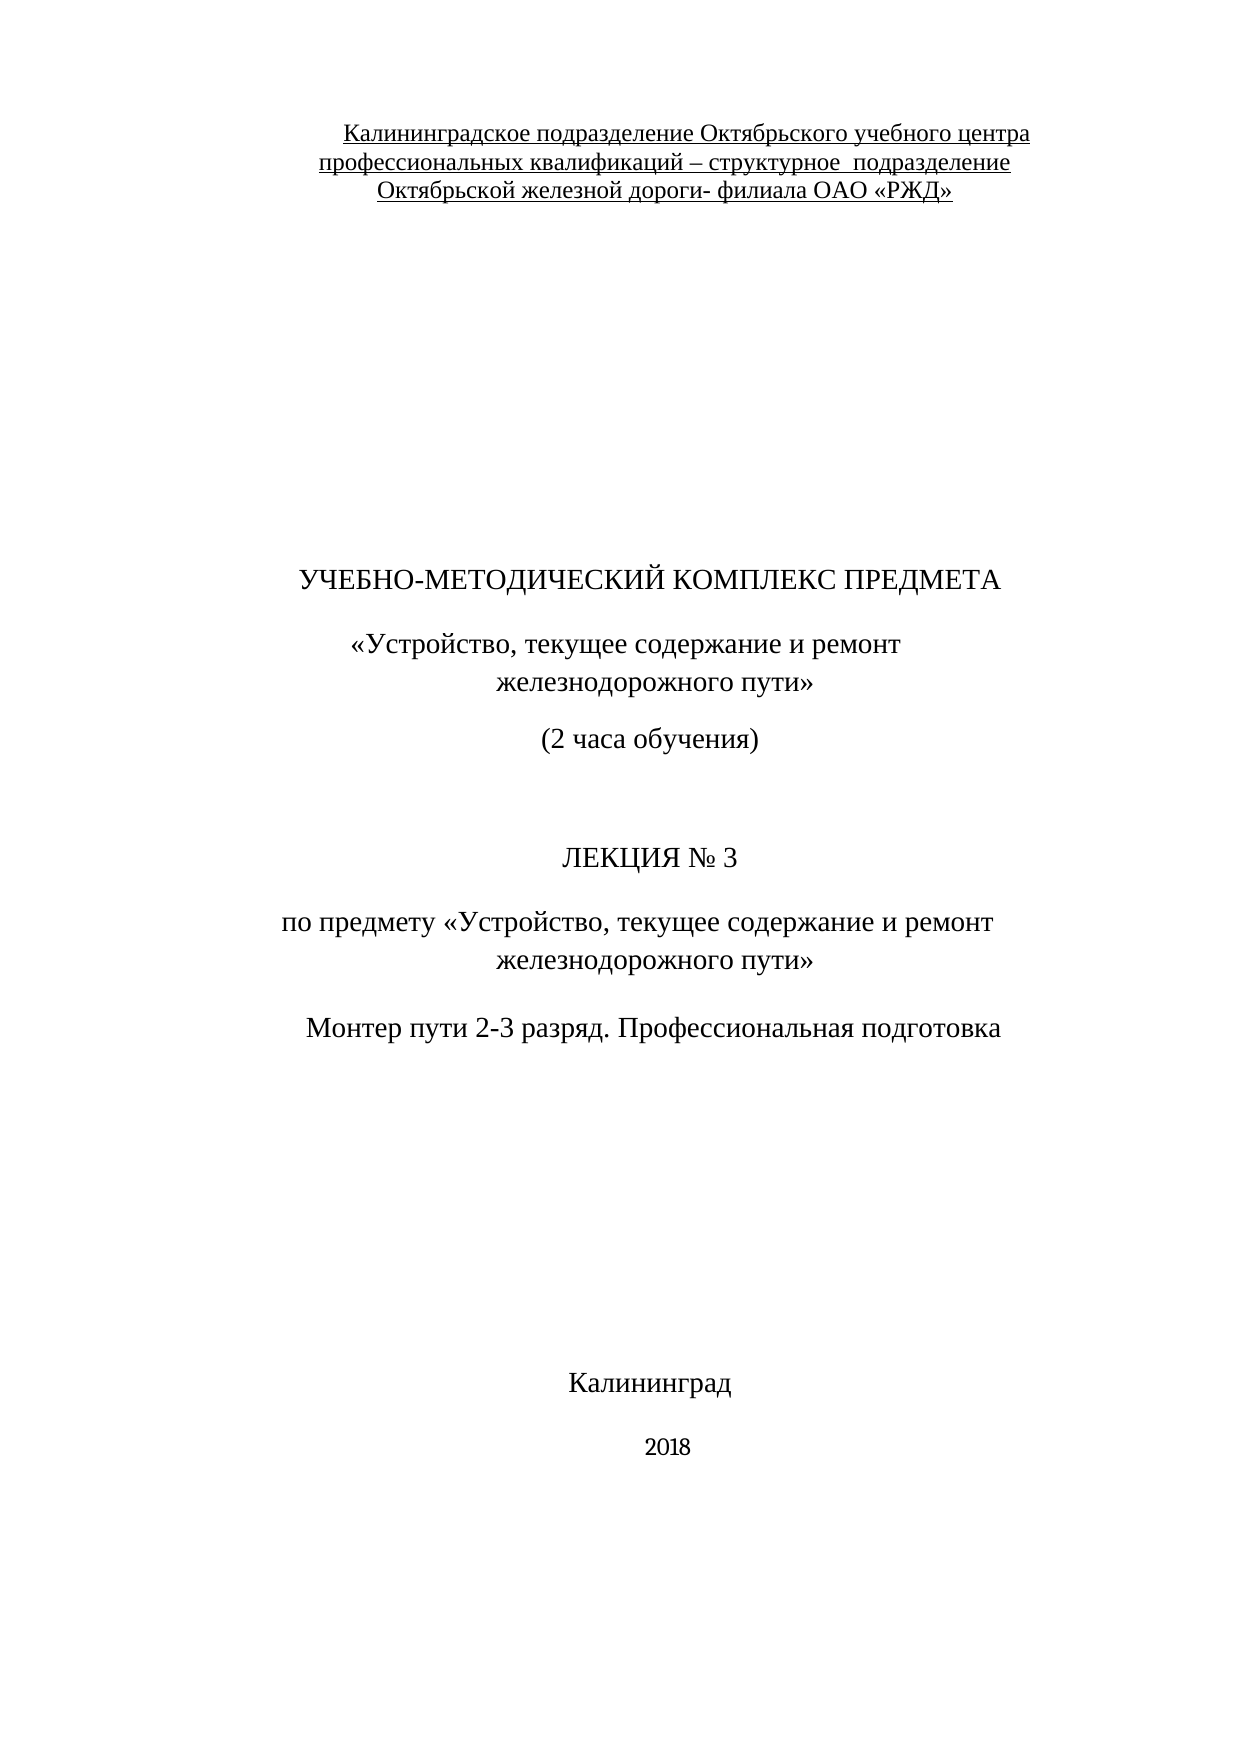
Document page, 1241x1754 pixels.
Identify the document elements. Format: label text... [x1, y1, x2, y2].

text (2 часа обучения) [177, 725, 1122, 754]
text по предмету «Устройство, текущее содержание и ремонт железнодорожного пути» [281, 902, 1018, 977]
text УЧЕБНО-МЕТОДИЧЕСКИЙ КОМПЛЕКС ПРЕДМЕТА [177, 566, 1122, 595]
text Монтер пути 2-3 разряд. Профессиональная подготовка [177, 989, 1122, 1050]
text ЛЕКЦИЯ № 3 [177, 844, 1122, 874]
subtitle 2018 [177, 1433, 1240, 1462]
text Калининград [177, 1369, 1122, 1398]
text «Устройство, текущее содержание и ремонт железнодорожного пути» [350, 623, 1052, 699]
text Калининградское подразделение Октябрьского учебного центра профессиональных квалификаций – структурное подразделение Октябрьской железной дороги- филиала ОАО «РЖД» [266, 118, 1063, 204]
